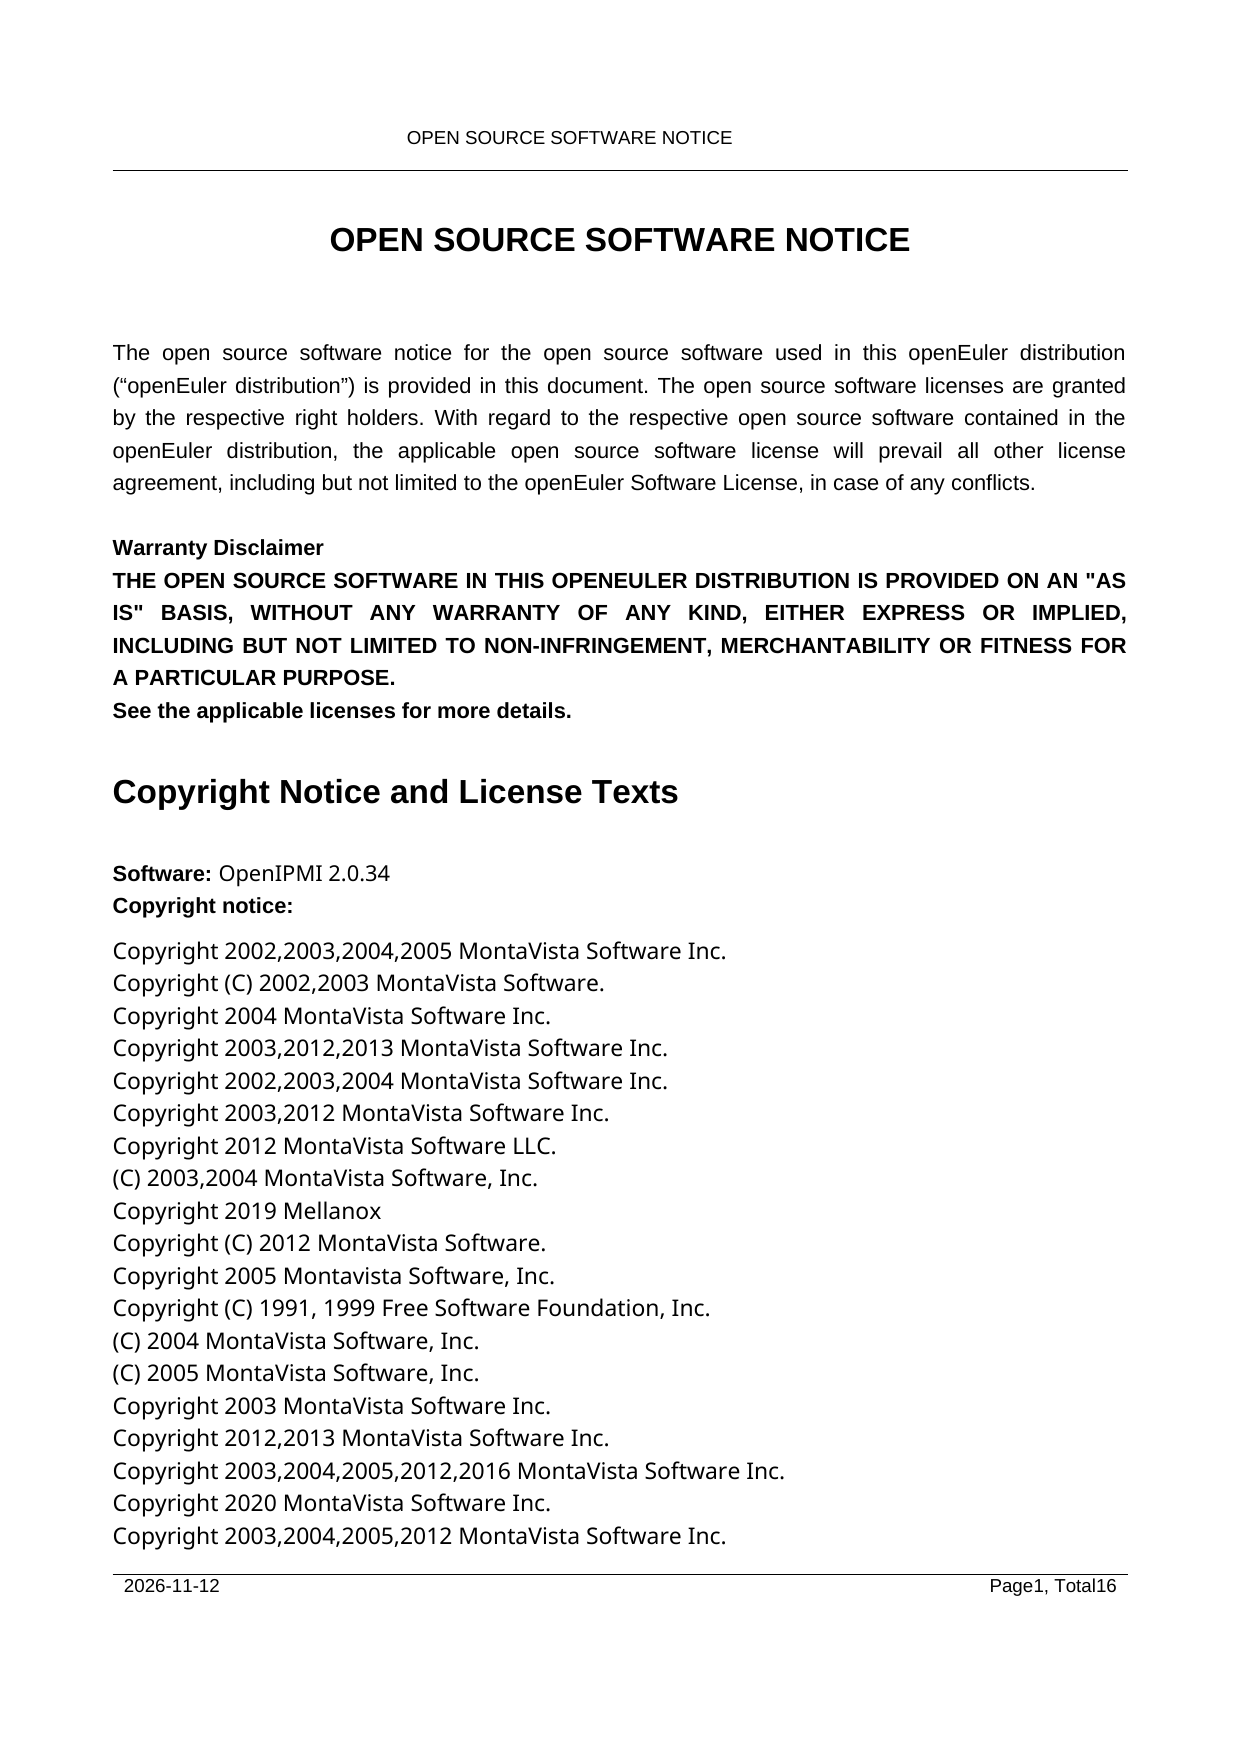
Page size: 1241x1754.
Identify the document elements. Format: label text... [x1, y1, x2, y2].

text Copyright Notice and License Texts [112, 759, 1128, 824]
text OPEN SOURCE SOFTWARE NOTICE [112, 206, 1128, 271]
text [112, 934, 1128, 1551]
text THE OPEN SOURCE SOFTWARE IN THIS OPENEULER DISTRIBUTION IS PROVIDED ON AN "AS IS" BASIS, WITHOUT ANY WARRANTY OF ANY KIND, EITHER EXPRESS OR IMPLIED, INCLUDING BUT NOT LIMITED TO NON-INFRINGEMENT, MERCHANTABILITY OR FITNESS FOR A PARTICULAR PURPOSE. See the applicable licenses for more details. [112, 564, 1128, 726]
text Copyright notice: [112, 889, 1128, 921]
text The open source software notice for the open source software used in this openEuler distribution (“openEuler distribution”) is provided in this document. The open source software licenses are granted by the respective right holders. With regard to the respective open source software contained in the openEuler distribution, the applicable open source software license will prevail all other license agreement, including but not limited to the openEuler Software License, in case of any conflicts. [112, 336, 1128, 499]
title Software: OpenIPMI 2.0.34 [112, 856, 1128, 889]
text Warranty Disclaimer [112, 531, 1128, 564]
